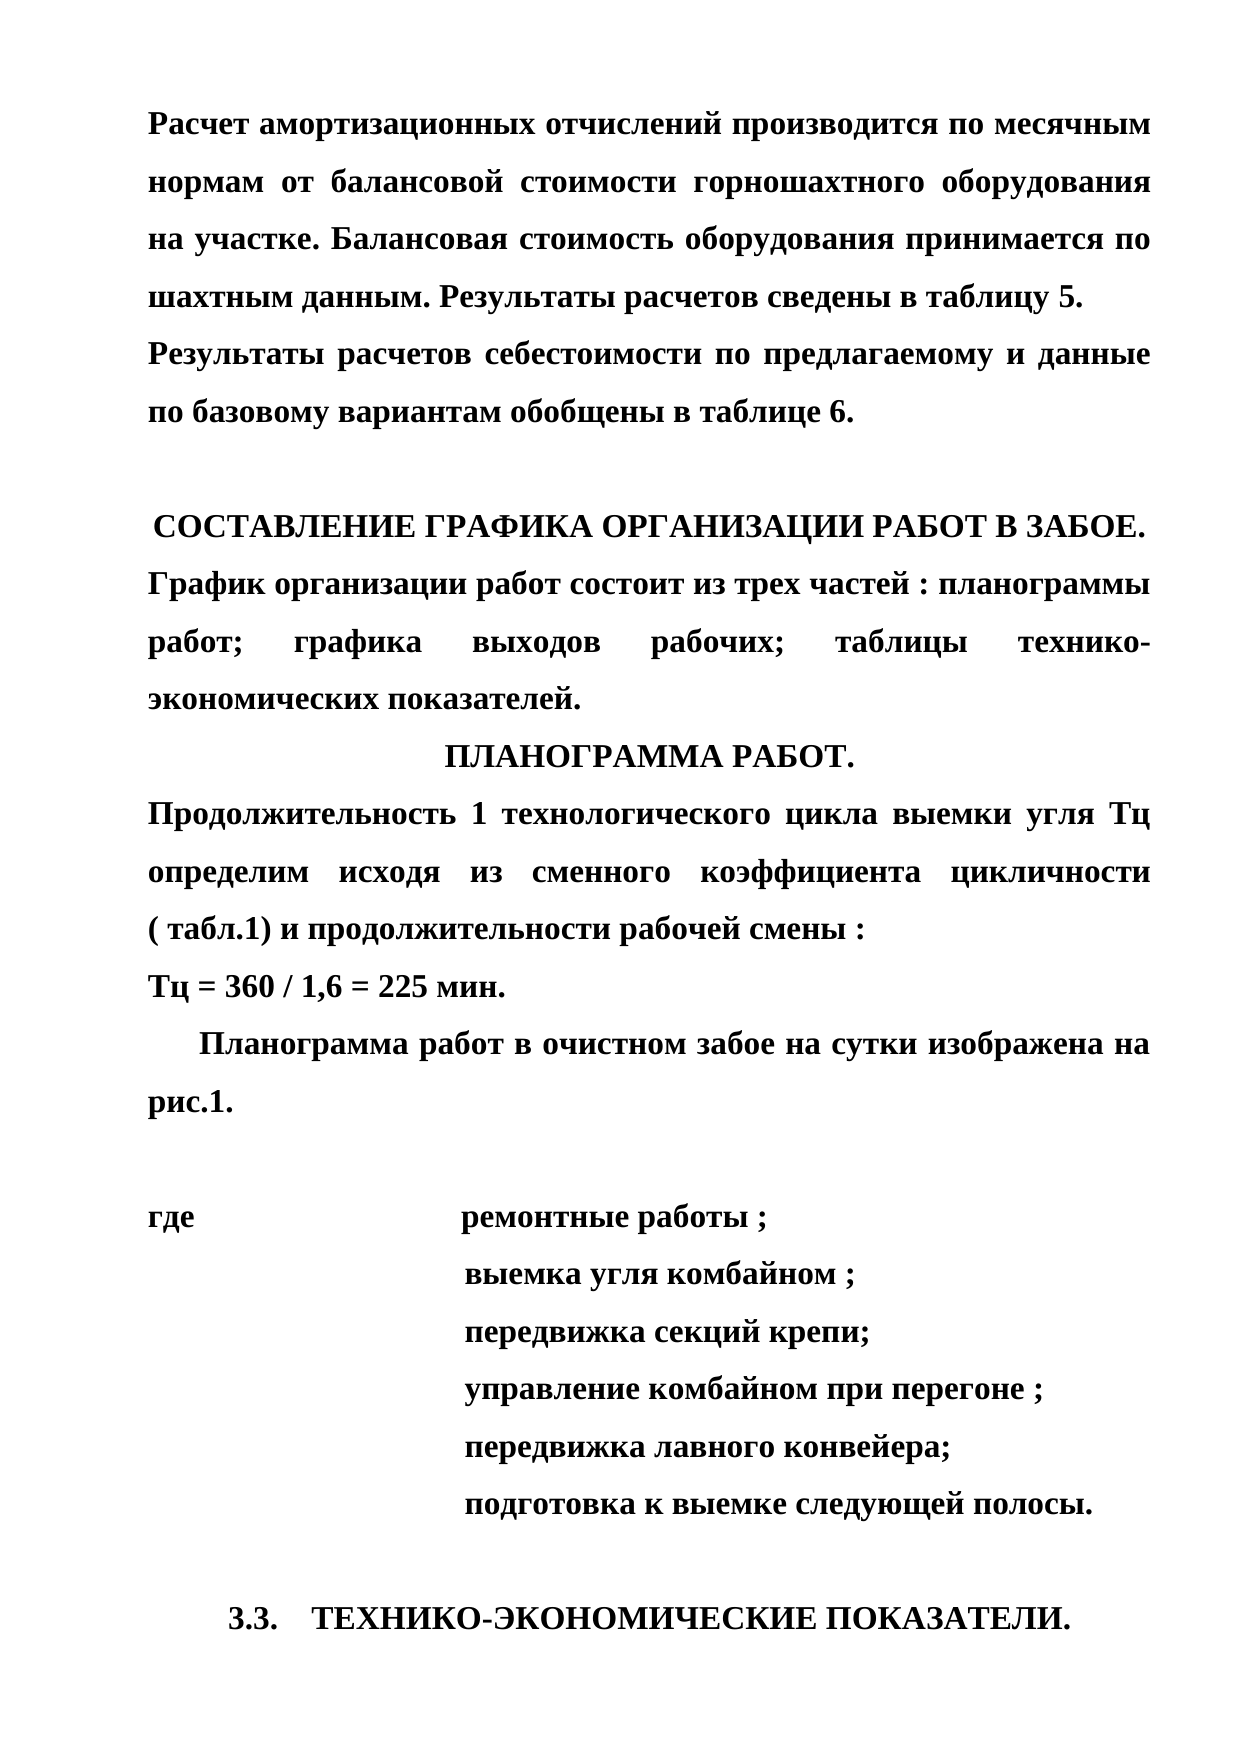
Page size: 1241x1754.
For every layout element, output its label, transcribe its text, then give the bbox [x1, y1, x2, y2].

text Результаты расчетов себестоимости по предлагаемому и данные по базовому вариантам обобщены в таблице 6. [148, 333, 1152, 429]
text ПЛАНОГРАММА РАБОТ. [148, 736, 1152, 774]
text выемка угля комбайном ; [148, 1253, 1152, 1292]
text Продолжительность 1 технологического цикла выемки угля Тц определим исходя из сменного коэффициента цикличности ( табл.1) и продолжительности рабочей смены : [148, 793, 1152, 947]
text Тц = 360 / 1,6 = 225 мин. [148, 966, 1152, 1004]
text График организации работ состоит из трех частей : планограммы работ; графика выходов рабочих; таблицы технико-экономических показателей. [148, 563, 1152, 717]
text Планограмма работ в очистном забое на сутки изображена на рис.1. [148, 1023, 1152, 1119]
text управление комбайном при перегоне ; [148, 1368, 1152, 1407]
text 3.3. ТЕХНИКО-ЭКОНОМИЧЕСКИЕ ПОКАЗАТЕЛИ. [148, 1598, 1152, 1637]
text передвижка секций крепи; [148, 1311, 1152, 1349]
text подготовка к выемке следующей полосы. [148, 1483, 1152, 1522]
text СОСТАВЛЕНИЕ ГРАФИКА ОРГАНИЗАЦИИ РАБОТ В ЗАБОЕ. [148, 506, 1152, 544]
text где ремонтные работы ; [148, 1196, 1152, 1234]
text передвижка лавного конвейера; [148, 1426, 1152, 1464]
text Расчет амортизационных отчислений производится по месячным ноpмам от балансовой стоимости горношахтного оборудования на участке. Балансовая стоимость оборудования принимается по шахтным данным. Результаты расчетов сведены в таблицу 5. [148, 103, 1152, 314]
